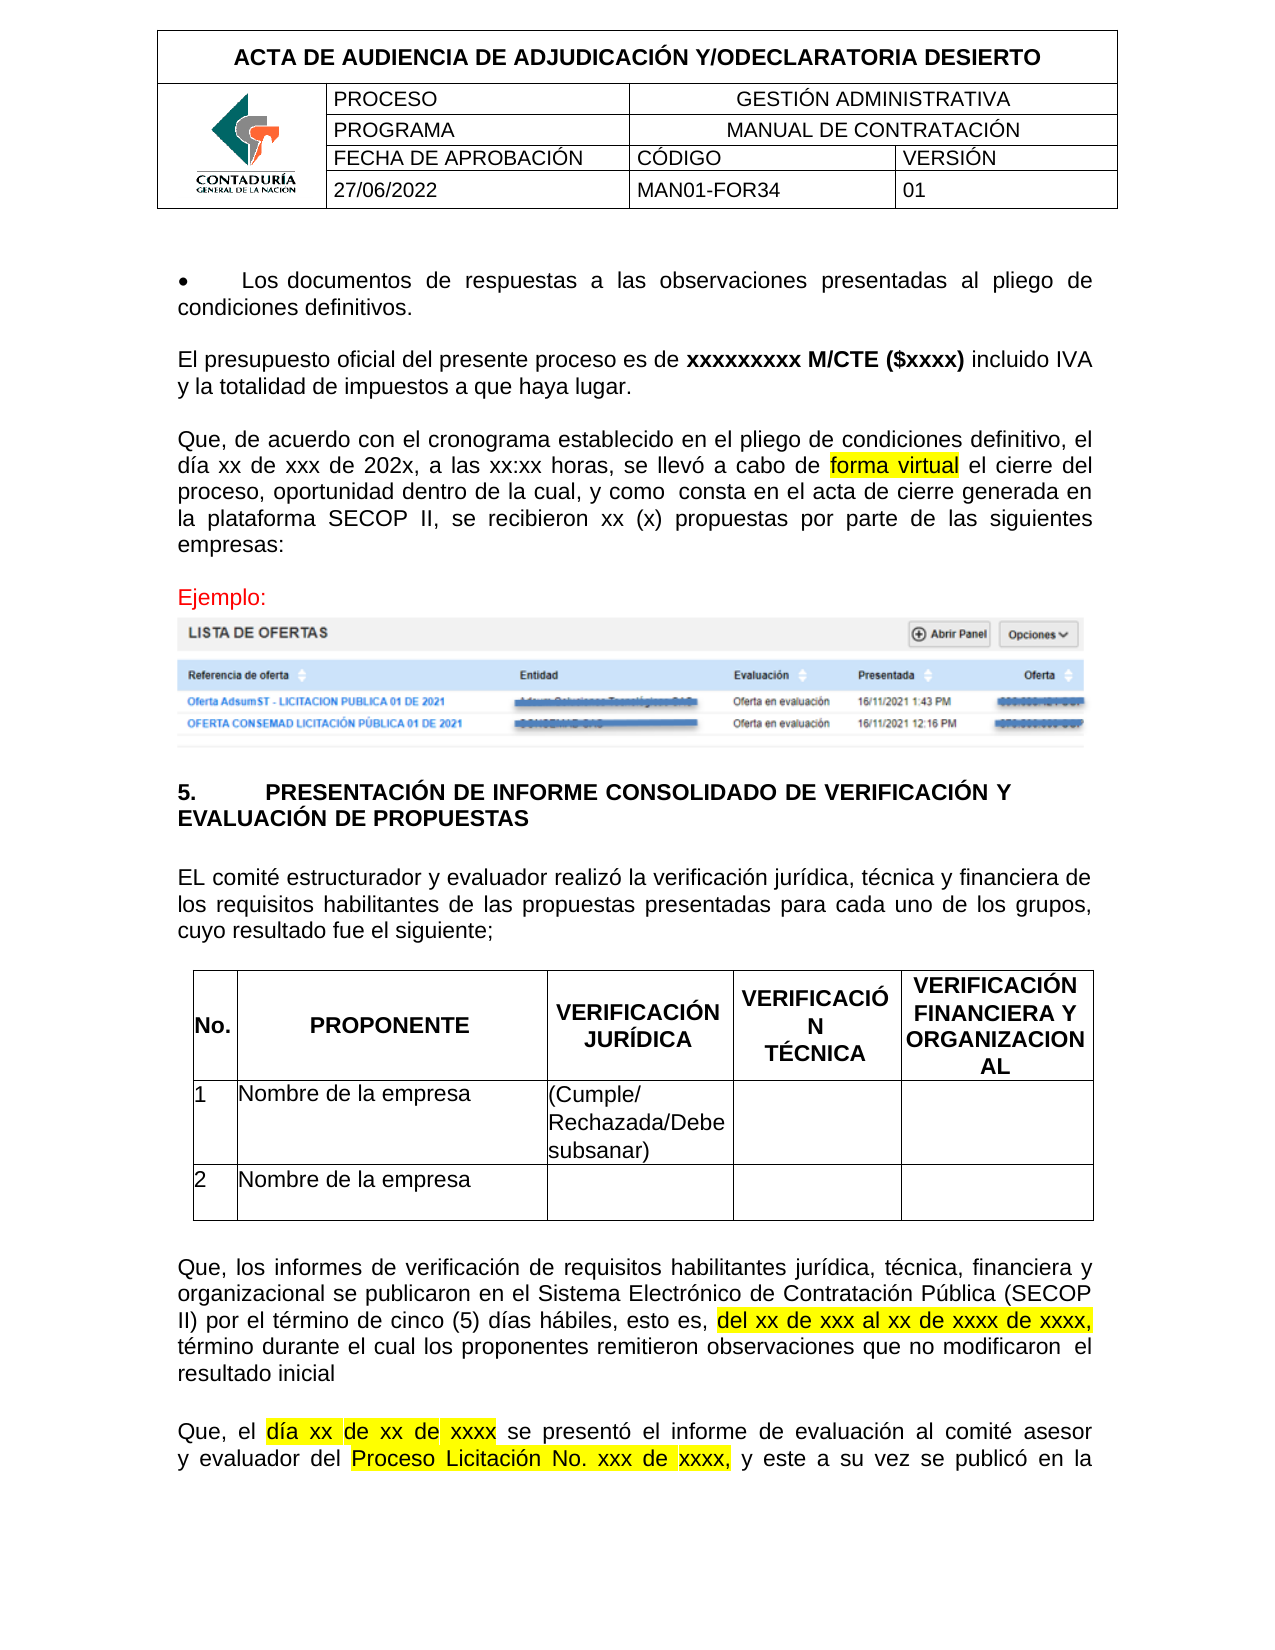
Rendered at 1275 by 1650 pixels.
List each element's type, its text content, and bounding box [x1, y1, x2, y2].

table_cell Nombre de la empresa [238, 1165, 547, 1220]
table_header No. [194, 971, 237, 1079]
picture [177, 611, 1098, 754]
text Ejemplo: [177, 584, 1093, 610]
table_cell Nombre de la empresa [238, 1081, 547, 1164]
text El presupuesto oficial del presente proceso es de xxxxxxxxx M/CTE ($xxxx) incluido IVA y la totalidad de impuestos a que haya lugar. [177, 346, 1093, 399]
table_cell 2 [194, 1165, 237, 1220]
subtitle PRESENTACIÓN DE INFORME CONSOLIDADO DE VERIFICACIÓN Y EVALUACIÓN DE PROPUESTAS [177, 779, 1093, 832]
table_header VERIFICACIÓN TÉCNICA [734, 971, 901, 1079]
table_header PROPONENTE [238, 971, 547, 1079]
list Los documentos de respuestas a las observaciones presentadas al pliego de condiciones definitivos. [177, 266, 1093, 320]
text EL comité estructurador y evaluador realizó la verificación jurídica, técnica y financiera de los requisitos habilitantes de las propuestas presentadas para cada uno de los grupos, cuyo resultado fue el siguiente; [177, 864, 1093, 943]
table_cell [902, 1081, 1093, 1164]
table_cell [734, 1165, 901, 1220]
table_header VERIFICACIÓN FINANCIERA Y ORGANIZACIONAL [902, 971, 1093, 1079]
table_cell [902, 1165, 1093, 1220]
table_cell 1 [194, 1081, 237, 1164]
table_cell (Cumple/Rechazada/Debe subsanar) [548, 1081, 733, 1164]
table_cell [548, 1165, 733, 1220]
text Que, de acuerdo con el cronograma establecido en el pliego de condiciones definitivo, el día xx de xxx de 202x, a las xx:xx horas, se llevó a cabo de forma virtual el cierre del proceso, oportunidad dentro de la cual, y como consta en el acta de cierre generada en la plataforma SECOP II, se recibieron xx (x) propuestas por parte de las siguientes empresas: [177, 426, 1093, 557]
text Que, los informes de verificación de requisitos habilitantes jurídica, técnica, financiera y organizacional se publicaron en el Sistema Electrónico de Contratación Pública (SECOP II) por el término de cinco (5) días hábiles, esto es, del xx de xxx al xx de xxxx de xxxx, término durante el cual los proponentes remitieron observaciones que no modificaron el resultado inicial [177, 1254, 1093, 1386]
table_cell [734, 1081, 901, 1164]
table_header VERIFICACIÓN JURÍDICA [548, 971, 733, 1079]
picture [178, 85, 313, 198]
